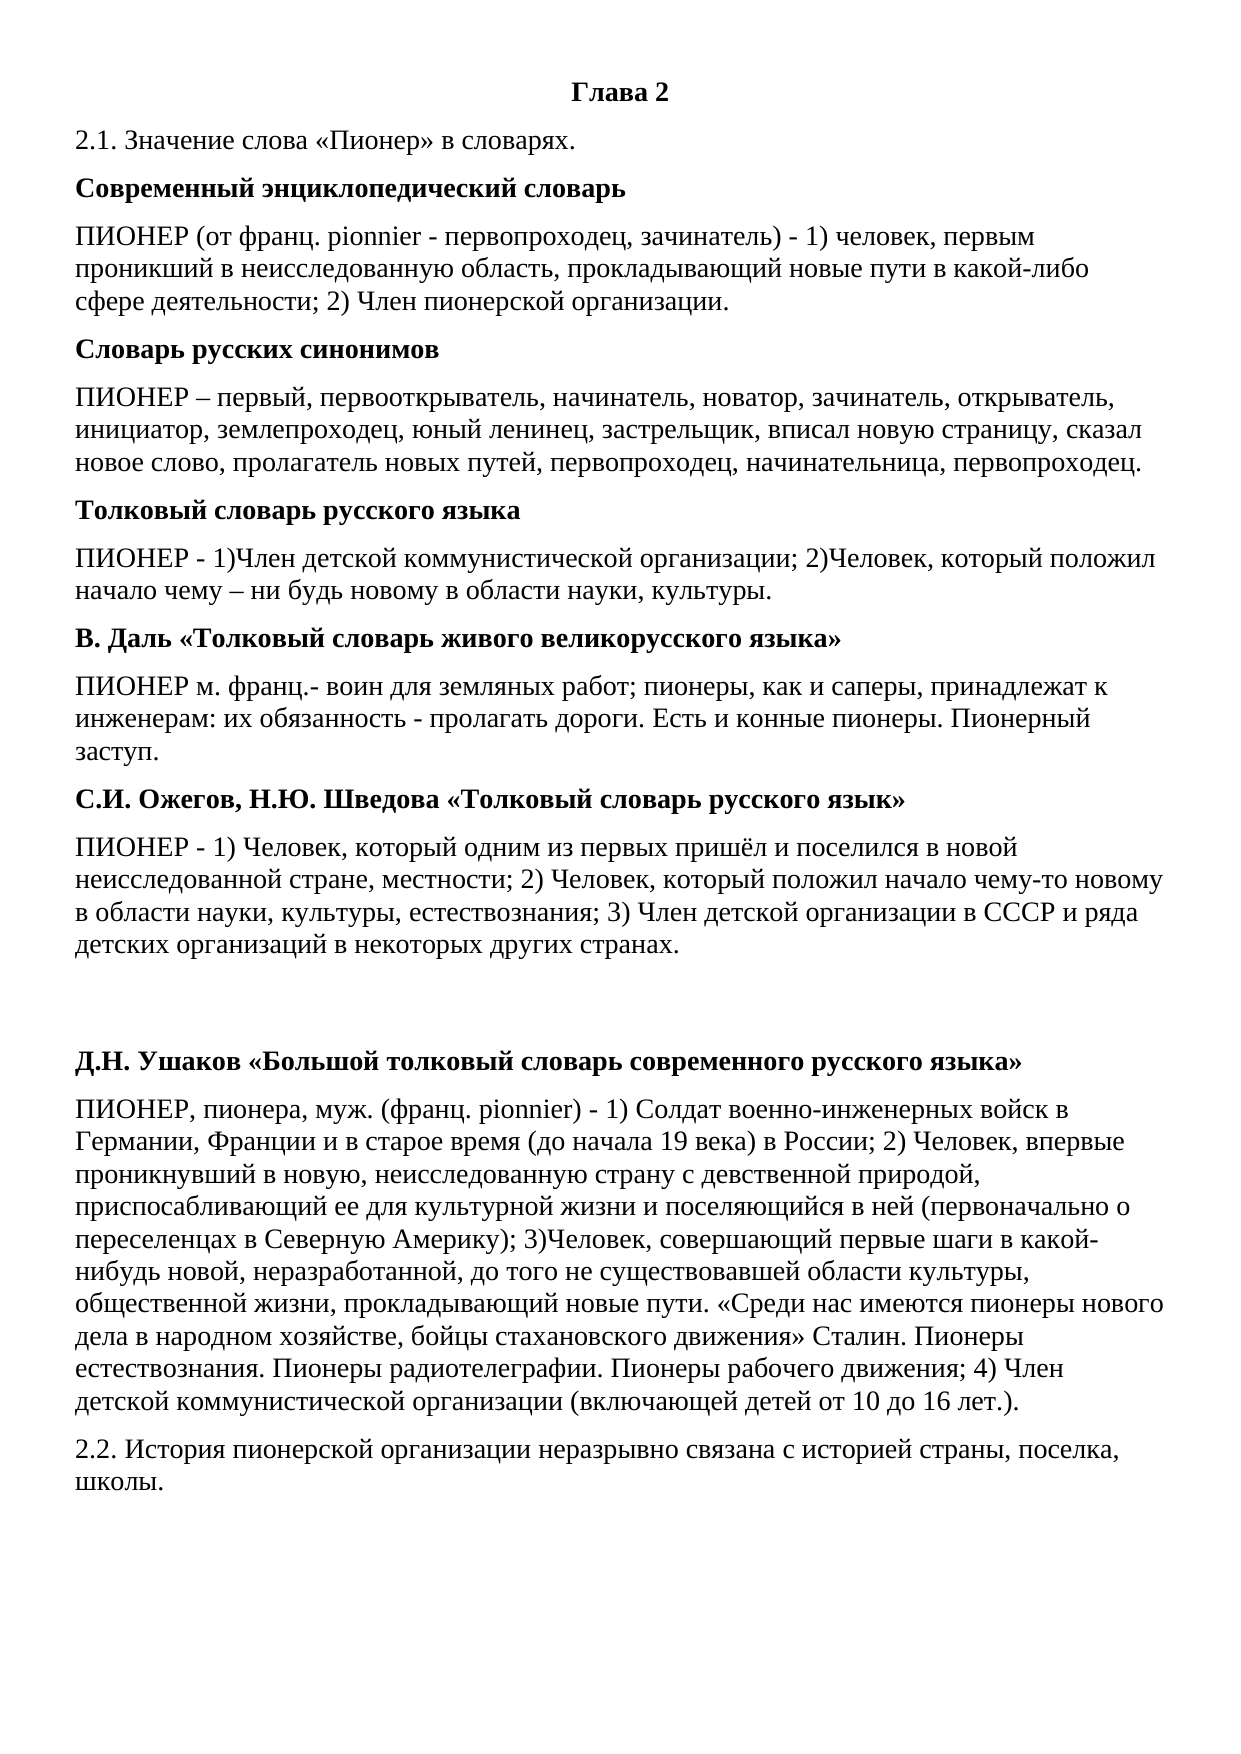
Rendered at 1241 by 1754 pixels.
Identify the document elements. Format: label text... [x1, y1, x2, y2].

text Современный энциклопедический словарь [75, 171, 1165, 203]
text ПИОНЕР, пионера, муж. (франц. pionnier) - 1) Солдат военно-инженерных войск в Германии, Франции и в старое время (до начала 19 века) в России; 2) Человек, впервые проникнувший в новую, неисследованную страну с девственной природой, приспосабливающий ее для культурной жизни и поселяющийся в ней (первоначально о переселенцах в Северную Америку); 3)Человек, совершающий первые шаги в какой-нибудь новой, неразработанной, до того не существовавшей области культуры, общественной жизни, прокладывающий новые пути. «Среди нас имеются пионеры нового дела в народном хозяйстве, бойцы стахановского движения» Сталин. Пионеры естествознания. Пионеры радиотелеграфии. Пионеры рабочего движения; 4) Член детской коммунистической организации (включающей детей от 10 до 16 лет.). [75, 1092, 1165, 1416]
text В. Даль «Толковый словарь живого великорусского языка» [75, 621, 1165, 653]
text ПИОНЕР - 1) Человек, который одним из первых пришёл и поселился в новой неисследованной стране, местности; 2) Человек, который положил начало чему-то новому в области науки, культуры, естествознания; 3) Член детской организации в СССР и ряда детских организаций в некоторых других странах. [75, 830, 1165, 959]
text Д.Н. Ушаков «Большой толковый словарь современного русского языка» [75, 1044, 1165, 1076]
text Словарь русских синонимов [75, 332, 1165, 364]
text С.И. Ожегов, Н.Ю. Шведова «Толковый словарь русского язык» [75, 782, 1165, 814]
text Толковый словарь русского языка [75, 493, 1165, 525]
text 2.1. Значение слова «Пионер» в словарях. [75, 123, 1165, 155]
text ПИОНЕР - 1)Член детской коммунистической организации; 2)Человек, который положил начало чему – ни будь новому в области науки, культуры. [75, 541, 1165, 606]
text ПИОНЕР м. франц.- воин для земляных работ; пионеры, как и саперы, принадлежат к инженерам: их обязанность - пролагать дороги. Есть и конные пионеры. Пионерный заступ. [75, 669, 1165, 766]
text ПИОНЕР (от франц. pionnier - первопроходец, зачинатель) - 1) человек, первым проникший в неисследованную область, прокладывающий новые пути в какой-либо сфере деятельности; 2) Член пионерской организации. [75, 219, 1165, 316]
text Глава 2 [75, 75, 1165, 107]
text ПИОНЕР – первый, первооткрыватель, начинатель, новатор, зачинатель, открыватель, инициатор, землепроходец, юный ленинец, застрельщик, вписал новую страницу, сказал новое слово, пролагатель новых путей, первопроходец, начинательница, первопроходец. [75, 380, 1165, 477]
text 2.2. История пионерской организации неразрывно связана с историей страны, поселка, школы. [75, 1432, 1165, 1496]
